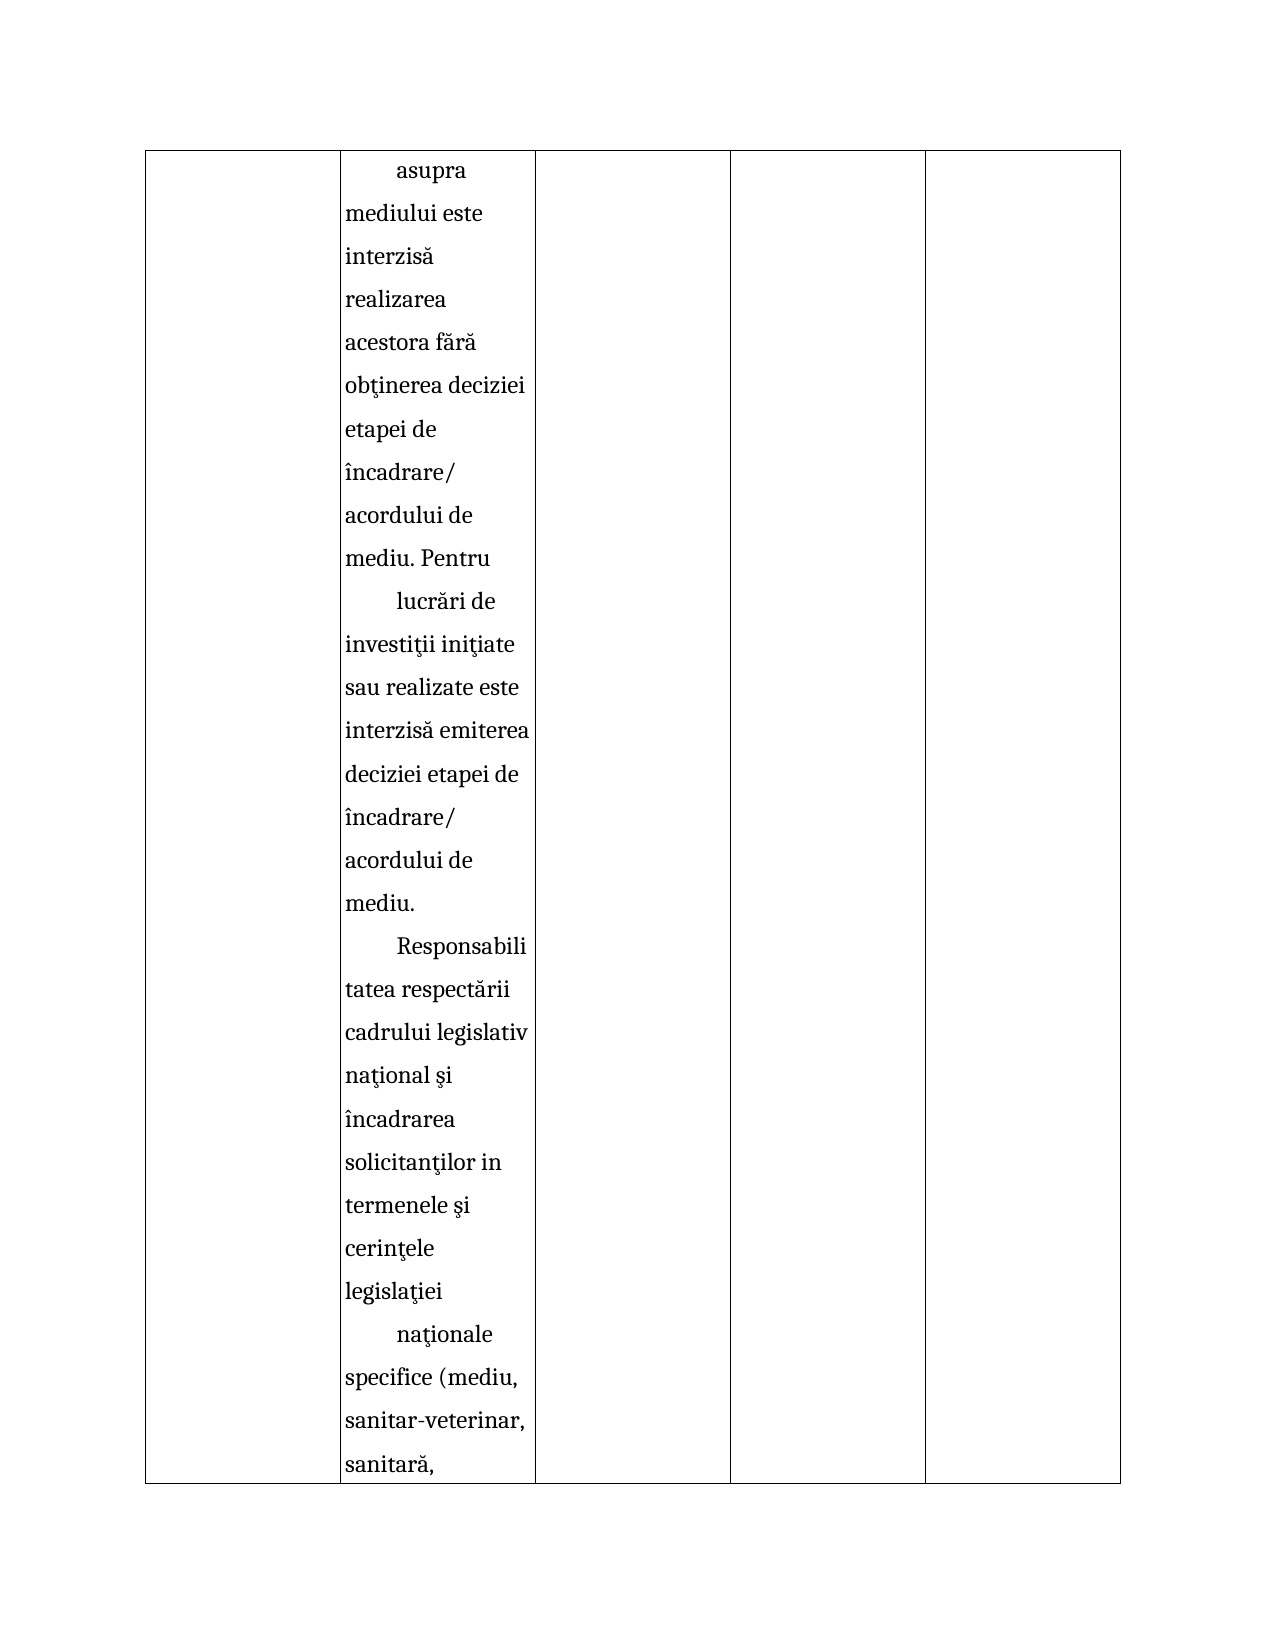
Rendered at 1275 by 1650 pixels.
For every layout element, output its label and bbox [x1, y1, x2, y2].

table_cell [341, 151, 535, 1483]
